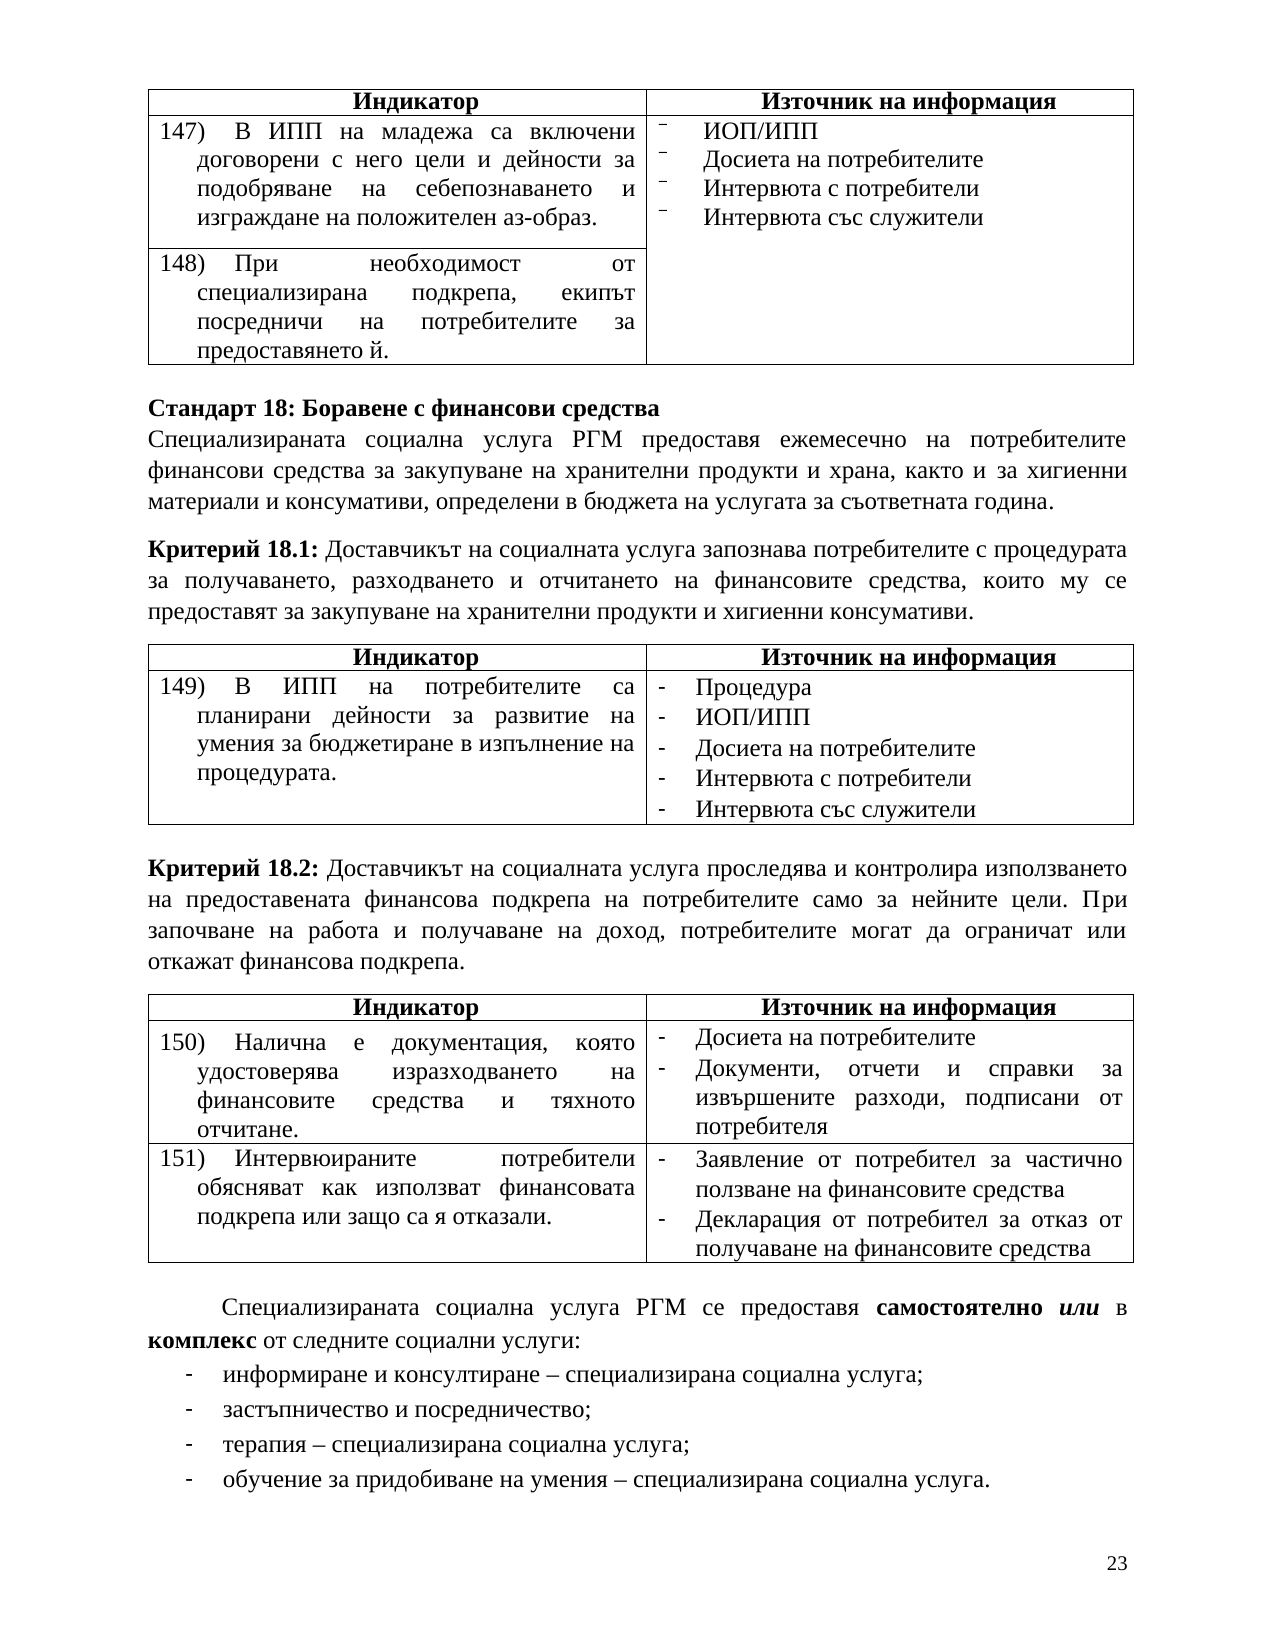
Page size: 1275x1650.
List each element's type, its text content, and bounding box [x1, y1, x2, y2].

table_header Индикатор [149, 995, 646, 1020]
table_cell Налична е документация, която удостоверява изразходването на финансовите средства и тяхното отчитане. [149, 1021, 646, 1142]
text Специализираната социална услуга РГМ се предоставя самостоятелно или в комплекс от следните социални услуги: [148, 1292, 1127, 1354]
table_cell Интервюираните потребители обясняват как използват финансовата подкрепа или защо са я отказали. [149, 1144, 646, 1262]
list застъпничество и посредничество; [185, 1393, 1127, 1423]
text Критерий 18.1: Доставчикът на социалната услуга запознава потребителите с за закупуване на хранителни продукти и хигиенни консумативи. [148, 534, 1127, 625]
text Критерий 18.2: Доставчикът на социалната услуга проследява и контролира използването на предоставената финансова подкрепа на потребителите само за нейните цели. При започване на работа и получаване на доход, потребителите могат да ограничат или откажат финансова подкрепа. [148, 853, 1127, 975]
text Стандарт 18: Боравене с финансови средства [148, 393, 1127, 422]
table_cell ИОП/ИПП Досиета на потребителите Интервюта с потребители Интервюта със служители [647, 116, 1133, 363]
list обучение за придобиване на умения – специализирана социална услуга. [185, 1463, 1127, 1493]
table_cell При необходимост от специализирана подкрепа, екипът посредничи на потребителите за предоставянето й. [149, 249, 646, 363]
table_header Източник на информация [647, 995, 1133, 1020]
table_cell Заявление от потребител за частично ползване на финансовите средства Декларация от потребител за отказ от получаване на финансовите средства [647, 1144, 1133, 1262]
text Специализираната социална услуга РГМ предоставя ежемесечно на потребителите финансови средства за закупуване на хранителни продукти и храна, както и за хигиенни материали и консумативи, определени в бюджета на услугата за съответната година. [148, 424, 1127, 515]
table_cell В ИПП на потребителите са планирани дейности за развитие на умения за бюджетиране в изпълнение на процедурата. [149, 671, 646, 823]
list терапия – специализирана социална услуга; [185, 1428, 1127, 1458]
table_header Източник на информация [647, 645, 1133, 670]
list информиране и консултиране – специализирана социална услуга; [185, 1358, 1127, 1388]
table_header Индикатор [149, 90, 646, 115]
table_cell Процедура ИОП/ИПП Досиета на потребителите Интервюта с потребители Интервюта със служители [647, 671, 1133, 823]
table_header Източник на информация [647, 90, 1133, 115]
table_header Индикатор [149, 645, 646, 670]
table_cell В ИПП на младежа са включени договорени с него цели и дейности за подобряване на себепознаването и изграждане на положителен аз-образ. [149, 116, 646, 247]
table_cell Досиета на потребителите Документи, отчети и справки за извършените разходи, подписани от потребителя [647, 1021, 1133, 1142]
